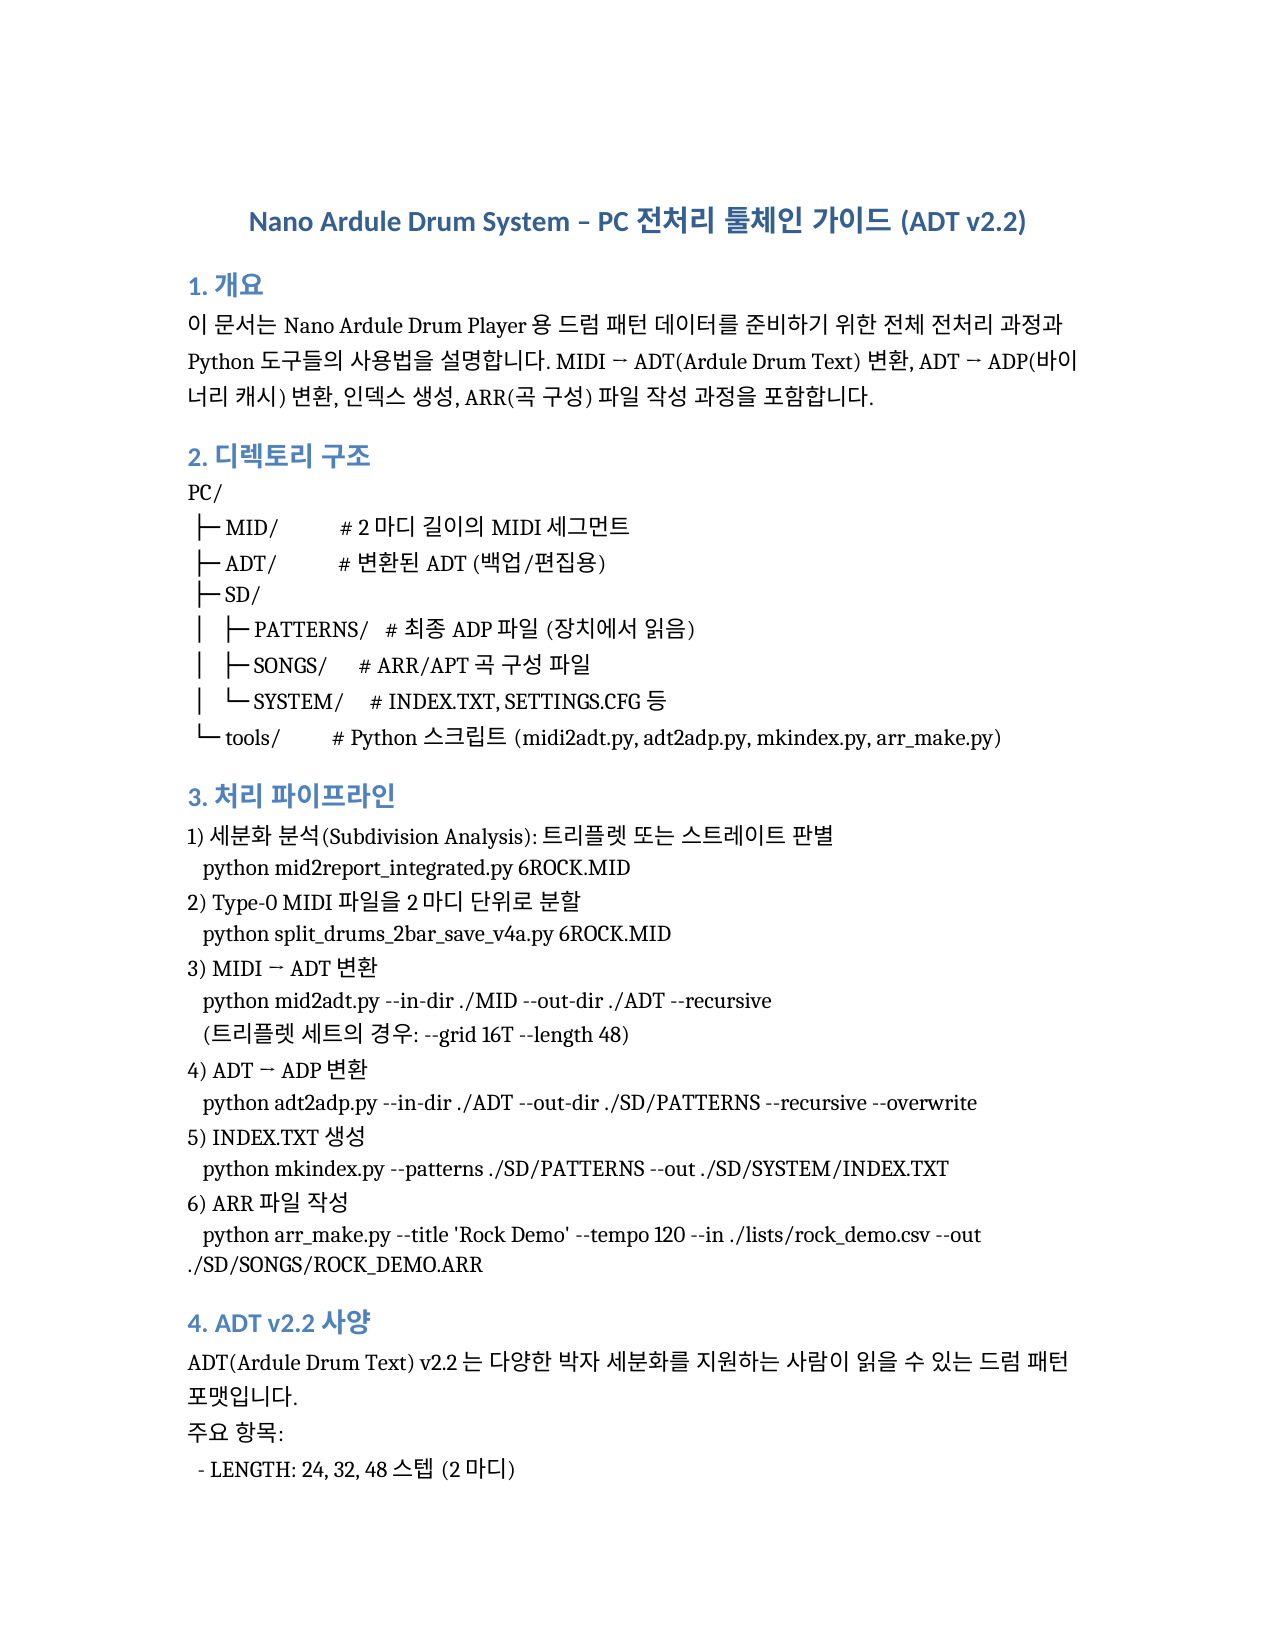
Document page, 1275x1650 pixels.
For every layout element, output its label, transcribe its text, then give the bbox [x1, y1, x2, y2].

subtitle 2. 디렉토리 구조 [187, 437, 1087, 474]
text 이 문서는 Nano Ardule Drum Player용 드럼 패턴 데이터를 준비하기 위한 전체 전처리 과정과 Python 도구들의 사용법을 설명합니다. MIDI → ADT(Ardule Drum Text) 변환, ADT → ADP(바이너리 캐시) 변환, 인덱스 생성, ARR(곡 구성) 파일 작성 과정을 포함합니다. [187, 309, 1087, 412]
text 1) 세분화 분석(Subdivision Analysis): 트리플렛 또는 스트레이트 판별 python mid2report_integrated.py 6ROCK.MID 2) Type-0 MIDI 파일을 2마디 단위로 분할 python split_drums_2bar_save_v4a.py 6ROCK.MID 3) MIDI → ADT 변환 python mid2adt.py --in-dir ./MID --out-dir ./ADT --recursive (트리플렛 세트의 경우: --grid 16T --length 48) 4) ADT → ADP 변환 python adt2adp.py --in-dir ./ADT --out-dir ./SD/PATTERNS --recursive --overwrite 5) INDEX.TXT 생성 python mkindex.py --patterns ./SD/PATTERNS --out ./SD/SYSTEM/INDEX.TXT 6) ARR 파일 작성 python arr_make.py --title 'Rock Demo' --tempo 120 --in ./lists/rock_demo.csv --out ./SD/SONGS/ROCK_DEMO.ARR [187, 820, 1087, 1278]
subtitle 4. ADT v2.2 사양 [187, 1303, 1087, 1340]
subtitle 1. 개요 [187, 266, 1087, 303]
subtitle Nano Ardule Drum System – PC 전처리 툴체인 가이드 (ADT v2.2) [187, 200, 1087, 240]
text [187, 1345, 1087, 1484]
text PC/ ├─ MID/ # 2마디 길이의 MIDI 세그먼트 ├─ ADT/ # 변환된 ADT (백업/편집용) ├─ SD/ │ ├─ PATTERNS/ # 최종 ADP 파일 (장치에서 읽음) │ ├─ SONGS/ # ARR/APT 곡 구성 파일 │ └─ SYSTEM/ # INDEX.TXT, SETTINGS.CFG 등 └─ tools/ # Python 스크립트 (midi2adt.py, adt2adp.py, mkindex.py, arr_make.py) [187, 480, 1087, 752]
subtitle 3. 처리 파이프라인 [187, 778, 1087, 814]
